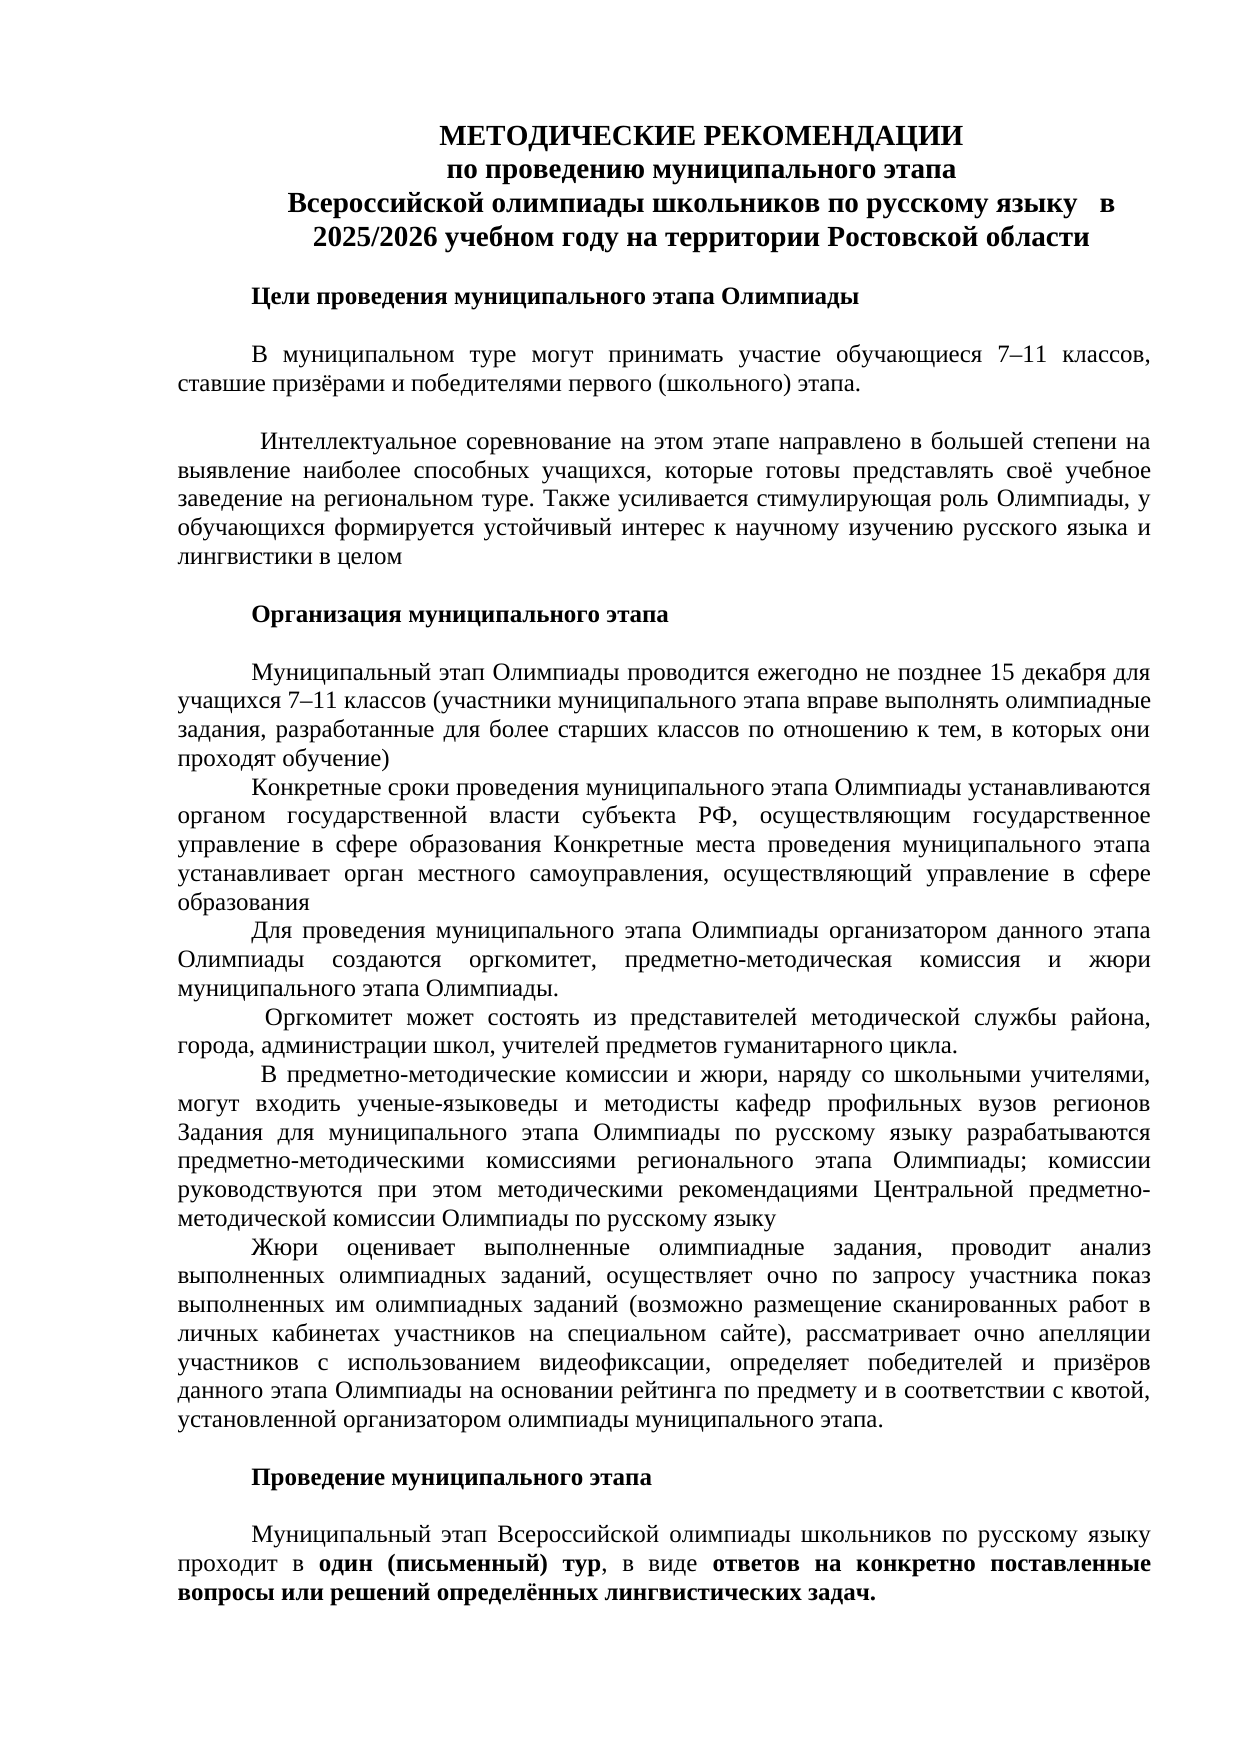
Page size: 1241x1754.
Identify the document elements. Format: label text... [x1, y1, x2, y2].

text Организация муниципального этапа [177, 599, 1152, 628]
text Муниципальный этап Всероссийской олимпиады школьников по русскому языку проходит в один (письменный) тур, в виде ответов на конкретно поставленные вопросы или решений определённых лингвистических задач. [177, 1519, 1152, 1606]
text Муниципальный этап Олимпиады проводится ежегодно не позднее 15 декабря для учащихся 7–11 классов (участники муниципального этапа вправе выполнять олимпиадные задания, разработанные для более старших классов по отношению к тем, в которых они проходят обучение) [177, 657, 1152, 772]
text Конкретные сроки проведения муниципального этапа Олимпиады устанавливаются органом государственной власти субъекта РФ, осуществляющим государственное управление в сфере образования Конкретные места проведения муниципального этапа устанавливает орган местного самоуправления, осуществляющий управление в сфере образования [177, 772, 1152, 916]
text Всероссийской олимпиады школьников по русскому языку в 2025/2026 учебном году на территории Ростовской области [251, 185, 1152, 252]
text Проведение муниципального этапа [177, 1462, 1152, 1491]
text Оргкомитет может состоять из представителей методической службы района, города, администрации школ, учителей предметов гуманитарного цикла. [177, 1002, 1152, 1059]
text Для проведения муниципального этапа Олимпиады организатором данного этапа Олимпиады создаются оргкомитет, предметно-методическая комиссия и жюри муниципального этапа Олимпиады. [177, 916, 1152, 1002]
text В предметно-методические комиссии и жюри, наряду со школьными учителями, могут входить ученые-языковеды и методисты кафедр профильных вузов регионов Задания для муниципального этапа Олимпиады по русскому языку разрабатываются предметно-методическими комиссиями регионального этапа Олимпиады; комиссии руководствуются при этом методическими рекомендациями Центральной предметно-методической комиссии Олимпиады по русскому языку [177, 1059, 1152, 1232]
text Цели проведения муниципального этапа Олимпиады [177, 281, 1152, 310]
text В муниципальном туре могут принимать участие обучающиеся 7–11 классов, ставшие призёрами и победителями первого (школьного) этапа. [177, 339, 1152, 397]
text МЕТОДИЧЕСКИЕ РЕКОМЕНДАЦИИ [251, 118, 1152, 152]
text Жюри оценивает выполненные олимпиадные задания, проводит анализ выполненных олимпиадных заданий, осуществляет очно по запросу участника показ выполненных им олимпиадных заданий (возможно размещение сканированных работ в личных кабинетах участников на специальном сайте), рассматривает очно апелляции участников с использованием видеофиксации, определяет победителей и призёров данного этапа Олимпиады на основании рейтинга по предмету и в соответствии с квотой, установленной организатором олимпиады муниципального этапа. [177, 1232, 1152, 1433]
text по проведению муниципального этапа [251, 152, 1152, 185]
text Интеллектуальное соревнование на этом этапе направлено в большей степени на выявление наиболее способных учащихся, которые готовы представлять своё учебное заведение на региональном туре. Также усиливается стимулирующая роль Олимпиады, у обучающихся формируется устойчивый интерес к научному изучению русского языка и лингвистики в целом [177, 426, 1152, 570]
